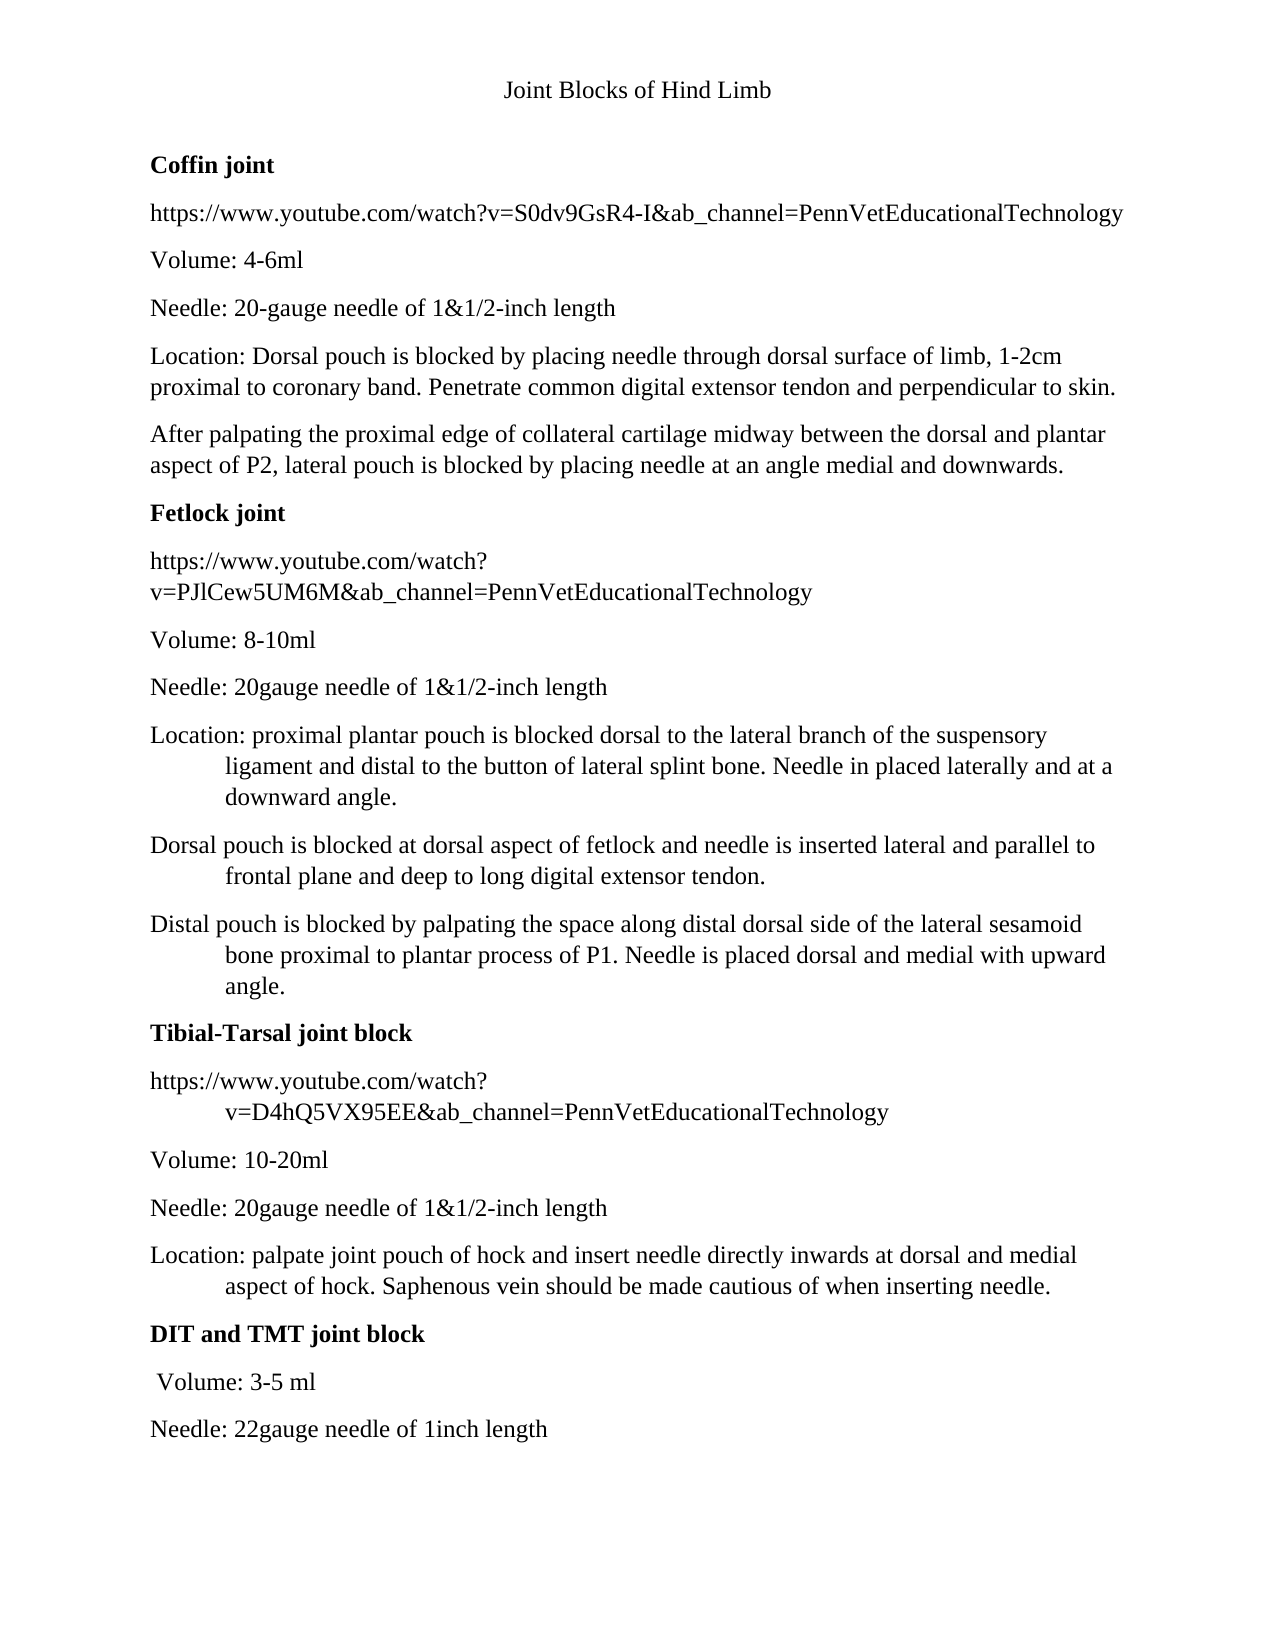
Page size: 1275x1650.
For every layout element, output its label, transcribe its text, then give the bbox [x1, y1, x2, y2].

text Needle: 20gauge needle of 1&1/2-inch length [150, 672, 1125, 701]
text Volume: 3-5 ml [150, 1367, 1125, 1396]
text Location: palpate joint pouch of hock and insert needle directly inwards at dorsal and medial aspect of hock. Saphenous vein should be made cautious of when inserting needle. [150, 1240, 1125, 1300]
text Tibial-Tarsal joint block [150, 1018, 1125, 1047]
text Needle: 20gauge needle of 1&1/2-inch length [150, 1193, 1125, 1221]
text Distal pouch is blocked by palpating the space along distal dorsal side of the lateral sesamoid bone proximal to plantar process of P1. Needle is placed dorsal and medial with upward angle. [150, 909, 1125, 999]
text https://www.youtube.com/watch?v=D4hQ5VX95EE&ab_channel=PennVetEducationalTechnology [150, 1066, 1125, 1126]
text Location: proximal plantar pouch is blocked dorsal to the lateral branch of the suspensory ligament and distal to the button of lateral splint bone. Needle in placed laterally and at a downward angle. [150, 720, 1125, 811]
text DIT and TMT joint block [150, 1319, 1125, 1348]
text Coffin joint [150, 150, 1125, 179]
text Needle: 20-gauge needle of 1&1/2-inch length [150, 293, 1125, 322]
text Needle: 22gauge needle of 1inch length [150, 1414, 1125, 1443]
text Volume: 4-6ml [150, 245, 1125, 274]
text https://www.youtube.com/watch?v=PJlCew5UM6M&ab_channel=PennVetEducationalTechnology [150, 546, 1125, 606]
text Fetlock joint [150, 498, 1125, 527]
text Dorsal pouch is blocked at dorsal aspect of fetlock and needle is inserted lateral and parallel to frontal plane and deep to long digital extensor tendon. [150, 830, 1125, 890]
text After palpating the proximal edge of collateral cartilage midway between the dorsal and plantar aspect of P2, lateral pouch is blocked by placing needle at an angle medial and downwards. [150, 419, 1125, 479]
text https://www.youtube.com/watch?v=S0dv9GsR4-I&ab_channel=PennVetEducationalTechnology [150, 198, 1125, 226]
text Volume: 10-20ml [150, 1145, 1125, 1174]
text Volume: 8-10ml [150, 625, 1125, 653]
text Location: Dorsal pouch is blocked by placing needle through dorsal surface of limb, 1-2cm proximal to coronary band. Penetrate common digital extensor tendon and perpendicular to skin. [150, 341, 1125, 401]
